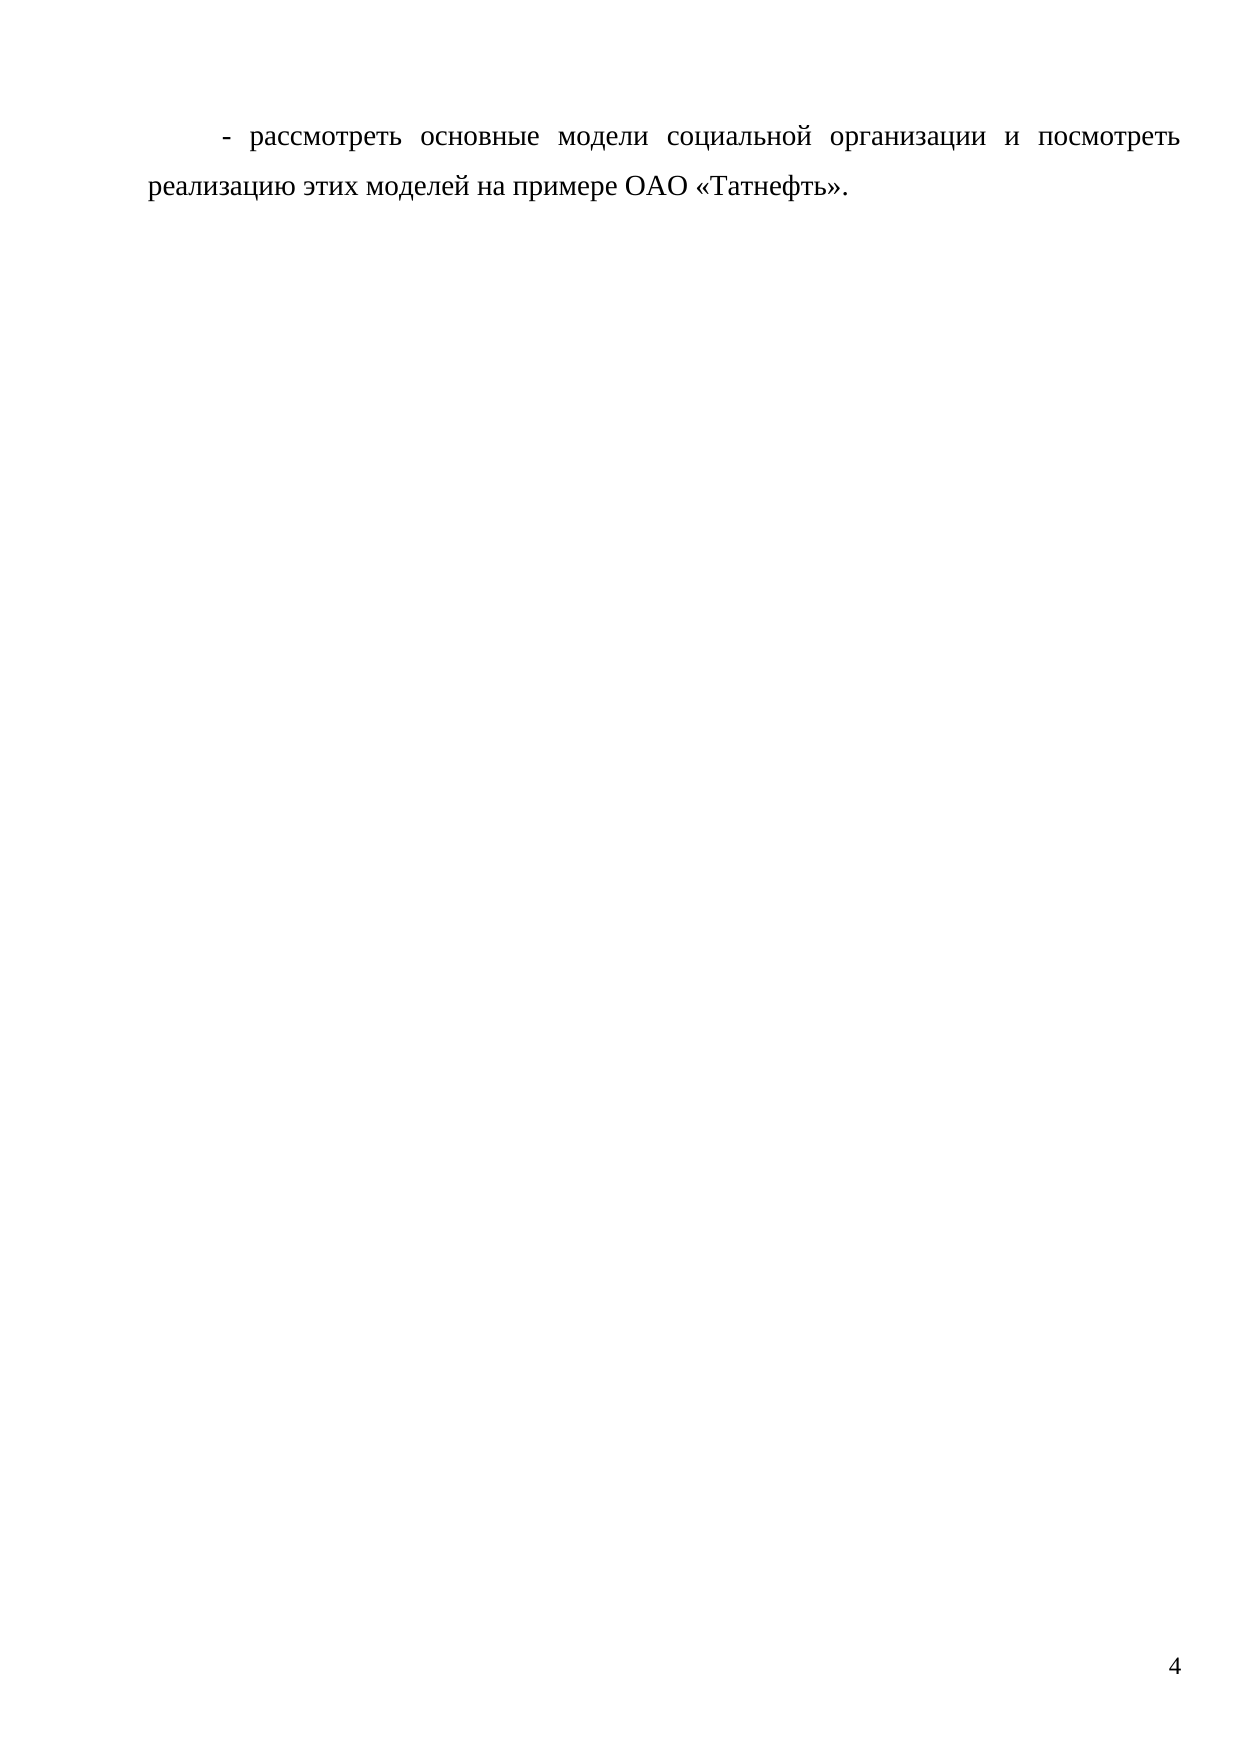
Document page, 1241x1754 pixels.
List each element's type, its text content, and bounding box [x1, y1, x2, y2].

text - рассмотреть основные модели социальной организации и посмотреть реализацию этих моделей на примере ОАО «Татнефть». [148, 118, 1181, 202]
